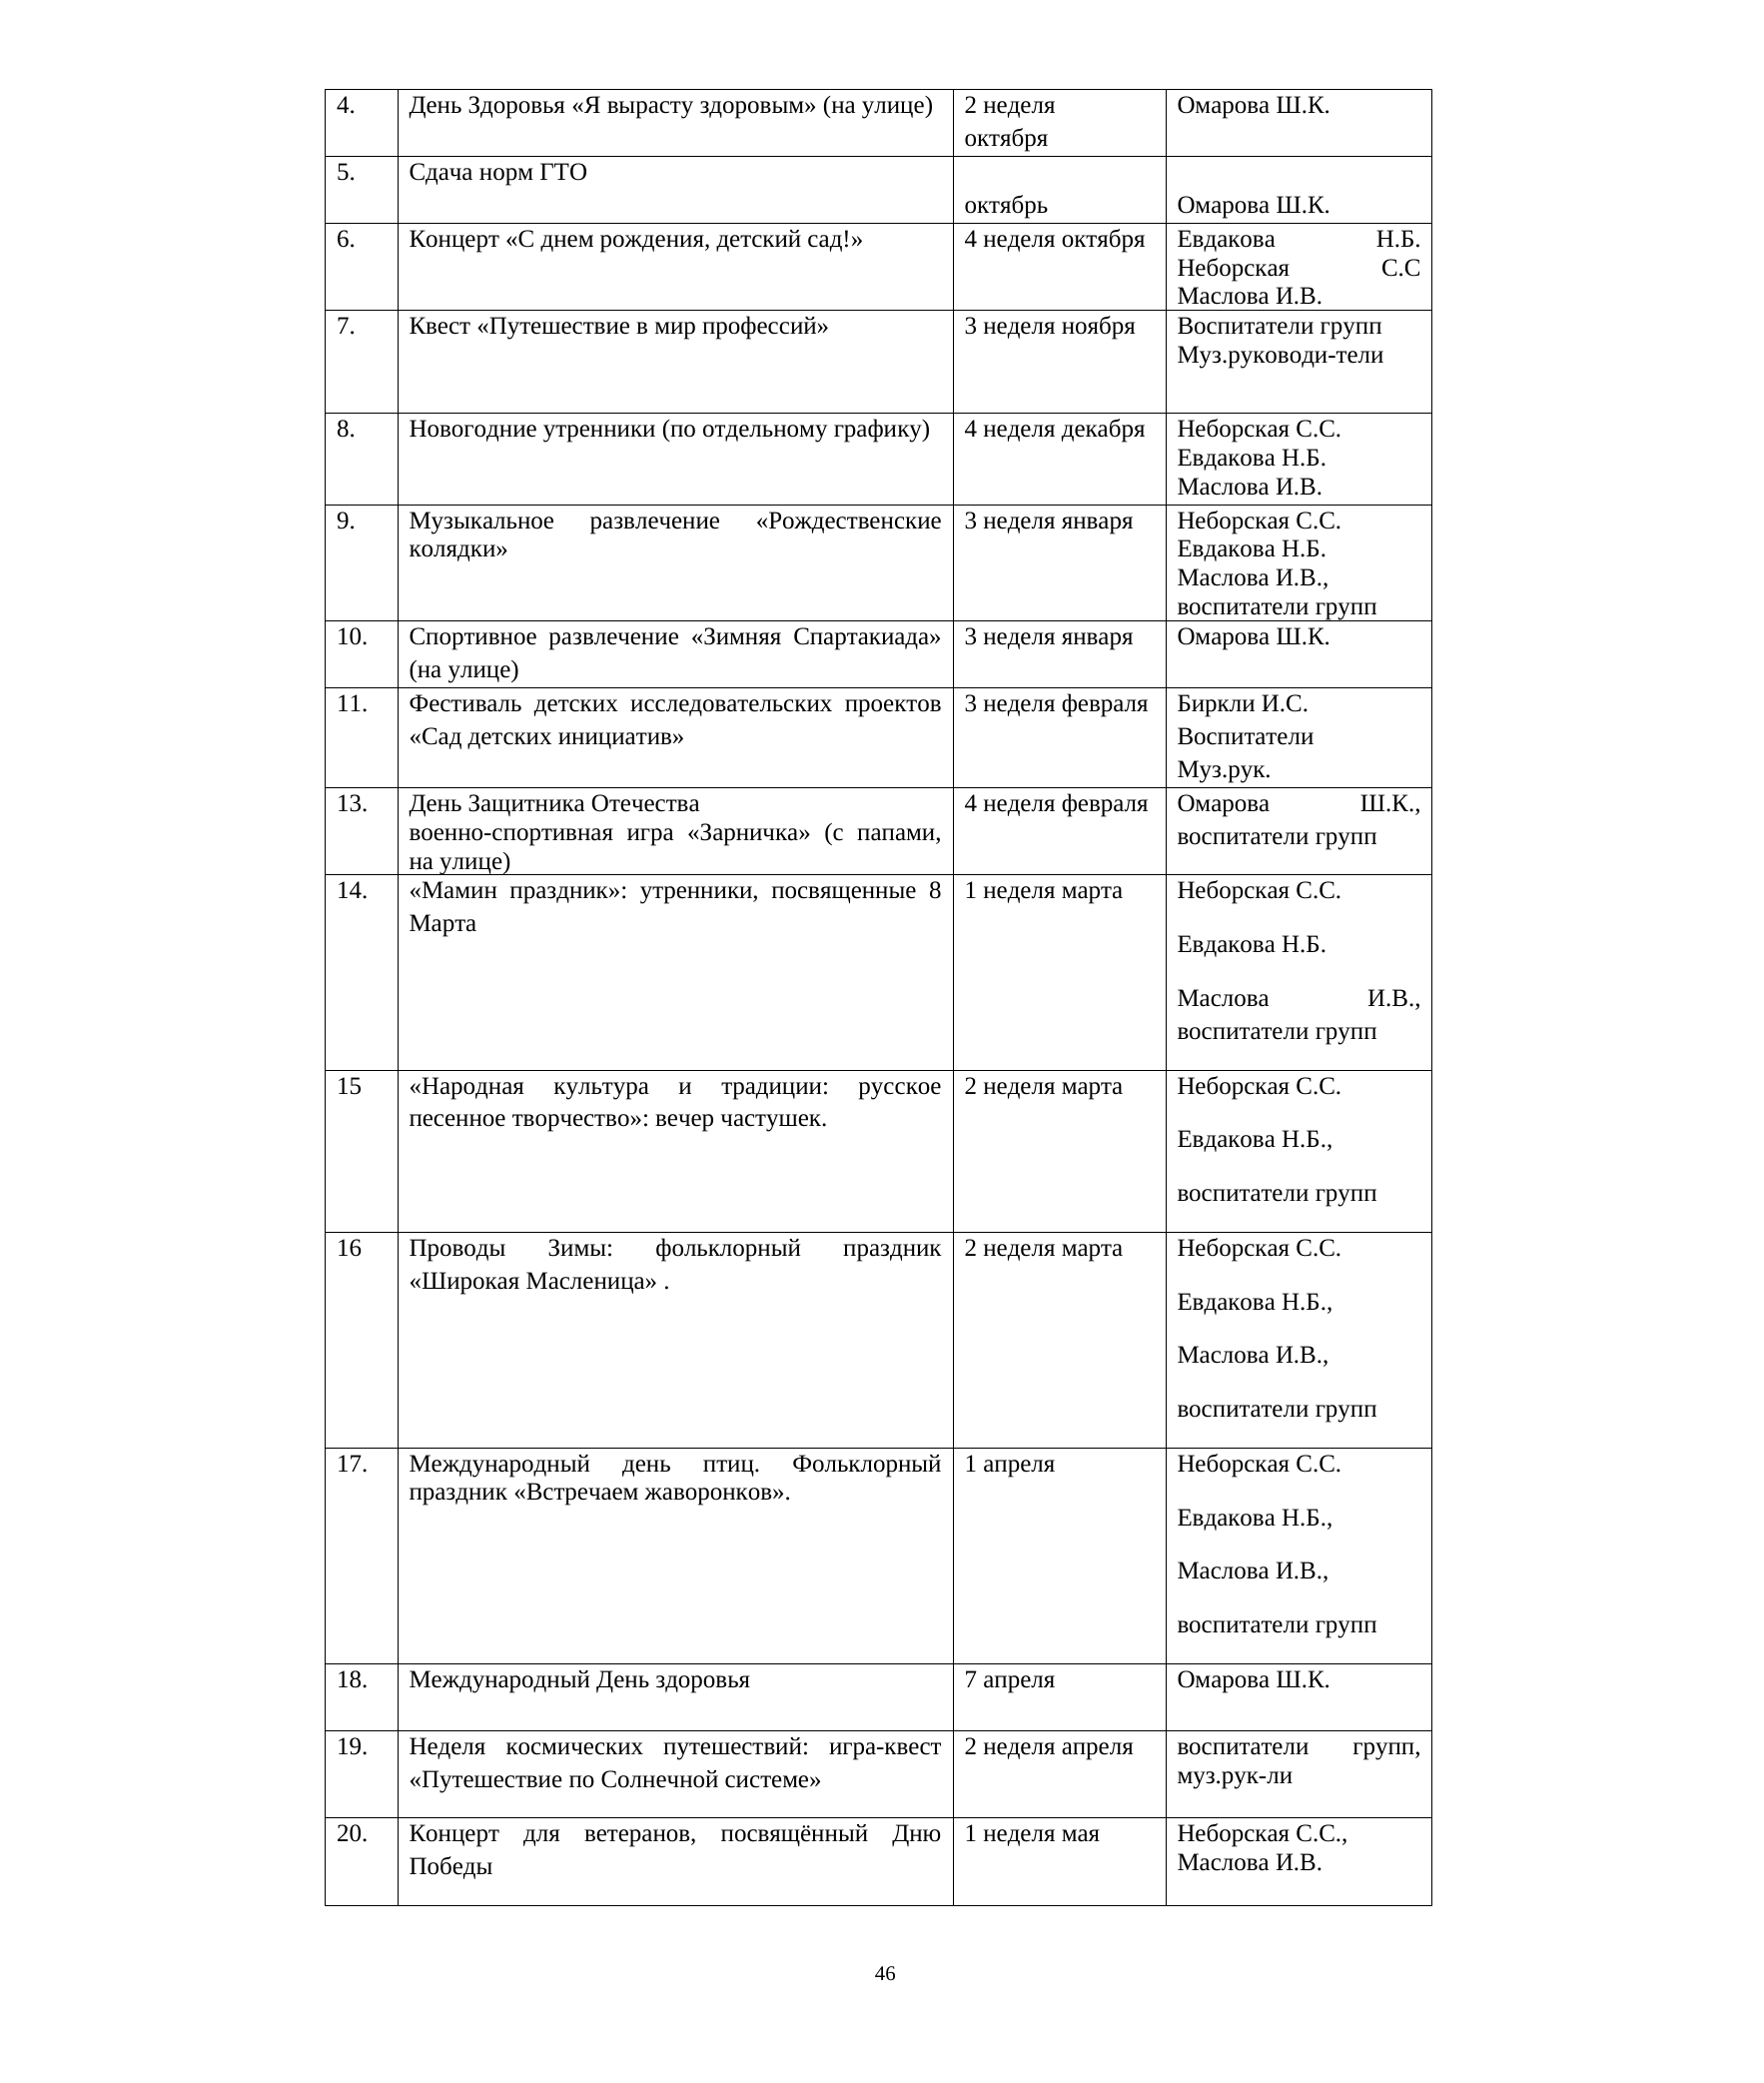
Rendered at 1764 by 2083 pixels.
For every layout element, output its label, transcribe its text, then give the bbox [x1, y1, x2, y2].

table_cell 1 апреля [954, 1449, 1166, 1663]
table_cell «Народная культура и традиции: русское песенное творчество»: вечер частушек. [399, 1071, 953, 1232]
table_cell Неборская С.С. Евдакова Н.Б. Маслова И.В., воспитатели групп [1167, 506, 1431, 620]
table_cell Воспитатели групп Муз.руководи-тели [1167, 311, 1431, 413]
table_cell воспитатели групп, муз.рук-ли [1167, 1731, 1431, 1817]
table_cell 3 неделя января [954, 506, 1166, 620]
table_cell Новогодние утренники (по отдельному графику) [399, 414, 953, 505]
table_cell Проводы Зимы: фольклорный праздник «Широкая Масленица» . [399, 1233, 953, 1448]
table_cell 16 [326, 1233, 398, 1448]
table_cell 10. [326, 621, 398, 687]
table_cell День Защитника Отечества военно-спортивная игра «Зарничка» (с папами, на улице) [399, 788, 953, 874]
table_cell октябрь [954, 157, 1166, 223]
table_cell Омарова Ш.К., воспитатели групп [1167, 788, 1431, 874]
table_cell Неборская С.С. Евдакова Н.Б. Маслова И.В. [1167, 414, 1431, 505]
table_cell Квест «Путешествие в мир профессий» [399, 311, 953, 413]
table_cell 7 апреля [954, 1664, 1166, 1730]
table_cell Биркли И.С. Воспитатели Муз.рук. [1167, 688, 1431, 787]
table_cell 2 неделя марта [954, 1071, 1166, 1232]
table_cell Неборская С.С., Маслова И.В. [1167, 1818, 1431, 1905]
table_cell 3 неделя января [954, 621, 1166, 687]
table_cell 4 неделя октября [954, 224, 1166, 310]
table_cell 5. [326, 157, 398, 223]
table_cell 6. [326, 224, 398, 310]
table_cell Сдача норм ГТО [399, 157, 953, 223]
table_cell Международный День здоровья [399, 1664, 953, 1730]
table_cell Музыкальное развлечение «Рождественские колядки» [399, 506, 953, 620]
table_cell Неборская С.С. Евдакова Н.Б. Маслова И.В., воспитатели групп [1167, 875, 1431, 1070]
table_cell Евдакова Н.Б. Неборская С.С Маслова И.В. [1167, 224, 1431, 310]
table_cell 8. [326, 414, 398, 505]
table_cell 2 неделя марта [954, 1233, 1166, 1448]
table_cell 19. [326, 1731, 398, 1817]
table_cell Спортивное развлечение «Зимняя Спартакиада» (на улице) [399, 621, 953, 687]
table_cell «Мамин праздник»: утренники, посвященные 8 Марта [399, 875, 953, 1070]
table_cell 1 неделя мая [954, 1818, 1166, 1905]
table_cell 4. [326, 90, 398, 156]
table_cell Неборская С.С. Евдакова Н.Б., Маслова И.В., воспитатели групп [1167, 1233, 1431, 1448]
table_cell Концерт для ветеранов, посвящённый Дню Победы [399, 1818, 953, 1905]
table_cell 17. [326, 1449, 398, 1663]
table_cell 1 неделя марта [954, 875, 1166, 1070]
table_cell Неборская С.С. Евдакова Н.Б., воспитатели групп [1167, 1071, 1431, 1232]
table_cell Неделя космических путешествий: игра-квест «Путешествие по Солнечной системе» [399, 1731, 953, 1817]
table_cell 9. [326, 506, 398, 620]
table_cell Омарова Ш.К. [1167, 90, 1431, 156]
table_cell 2 неделя апреля [954, 1731, 1166, 1817]
table_cell 2 неделя октября [954, 90, 1166, 156]
table_cell 18. [326, 1664, 398, 1730]
table_cell Омарова Ш.К. [1167, 157, 1431, 223]
table_cell 20. [326, 1818, 398, 1905]
table_cell Омарова Ш.К. [1167, 621, 1431, 687]
table_cell Неборская С.С. Евдакова Н.Б., Маслова И.В., воспитатели групп [1167, 1449, 1431, 1663]
table_cell 3 неделя февраля [954, 688, 1166, 787]
table_cell 7. [326, 311, 398, 413]
table_cell День Здоровья «Я вырасту здоровым» (на улице) [399, 90, 953, 156]
table_cell 11. [326, 688, 398, 787]
table_cell Фестиваль детских исследовательских проектов «Сад детских инициатив» [399, 688, 953, 787]
table_cell 13. [326, 788, 398, 874]
table_cell Концерт «С днем рождения, детский сад!» [399, 224, 953, 310]
table_cell 4 неделя февраля [954, 788, 1166, 874]
table_cell 4 неделя декабря [954, 414, 1166, 505]
table_cell 15 [326, 1071, 398, 1232]
table_cell Международный день птиц. Фольклорный праздник «Встречаем жаворонков». [399, 1449, 953, 1663]
table_cell Омарова Ш.К. [1167, 1664, 1431, 1730]
table_cell 3 неделя ноября [954, 311, 1166, 413]
table_cell 14. [326, 875, 398, 1070]
